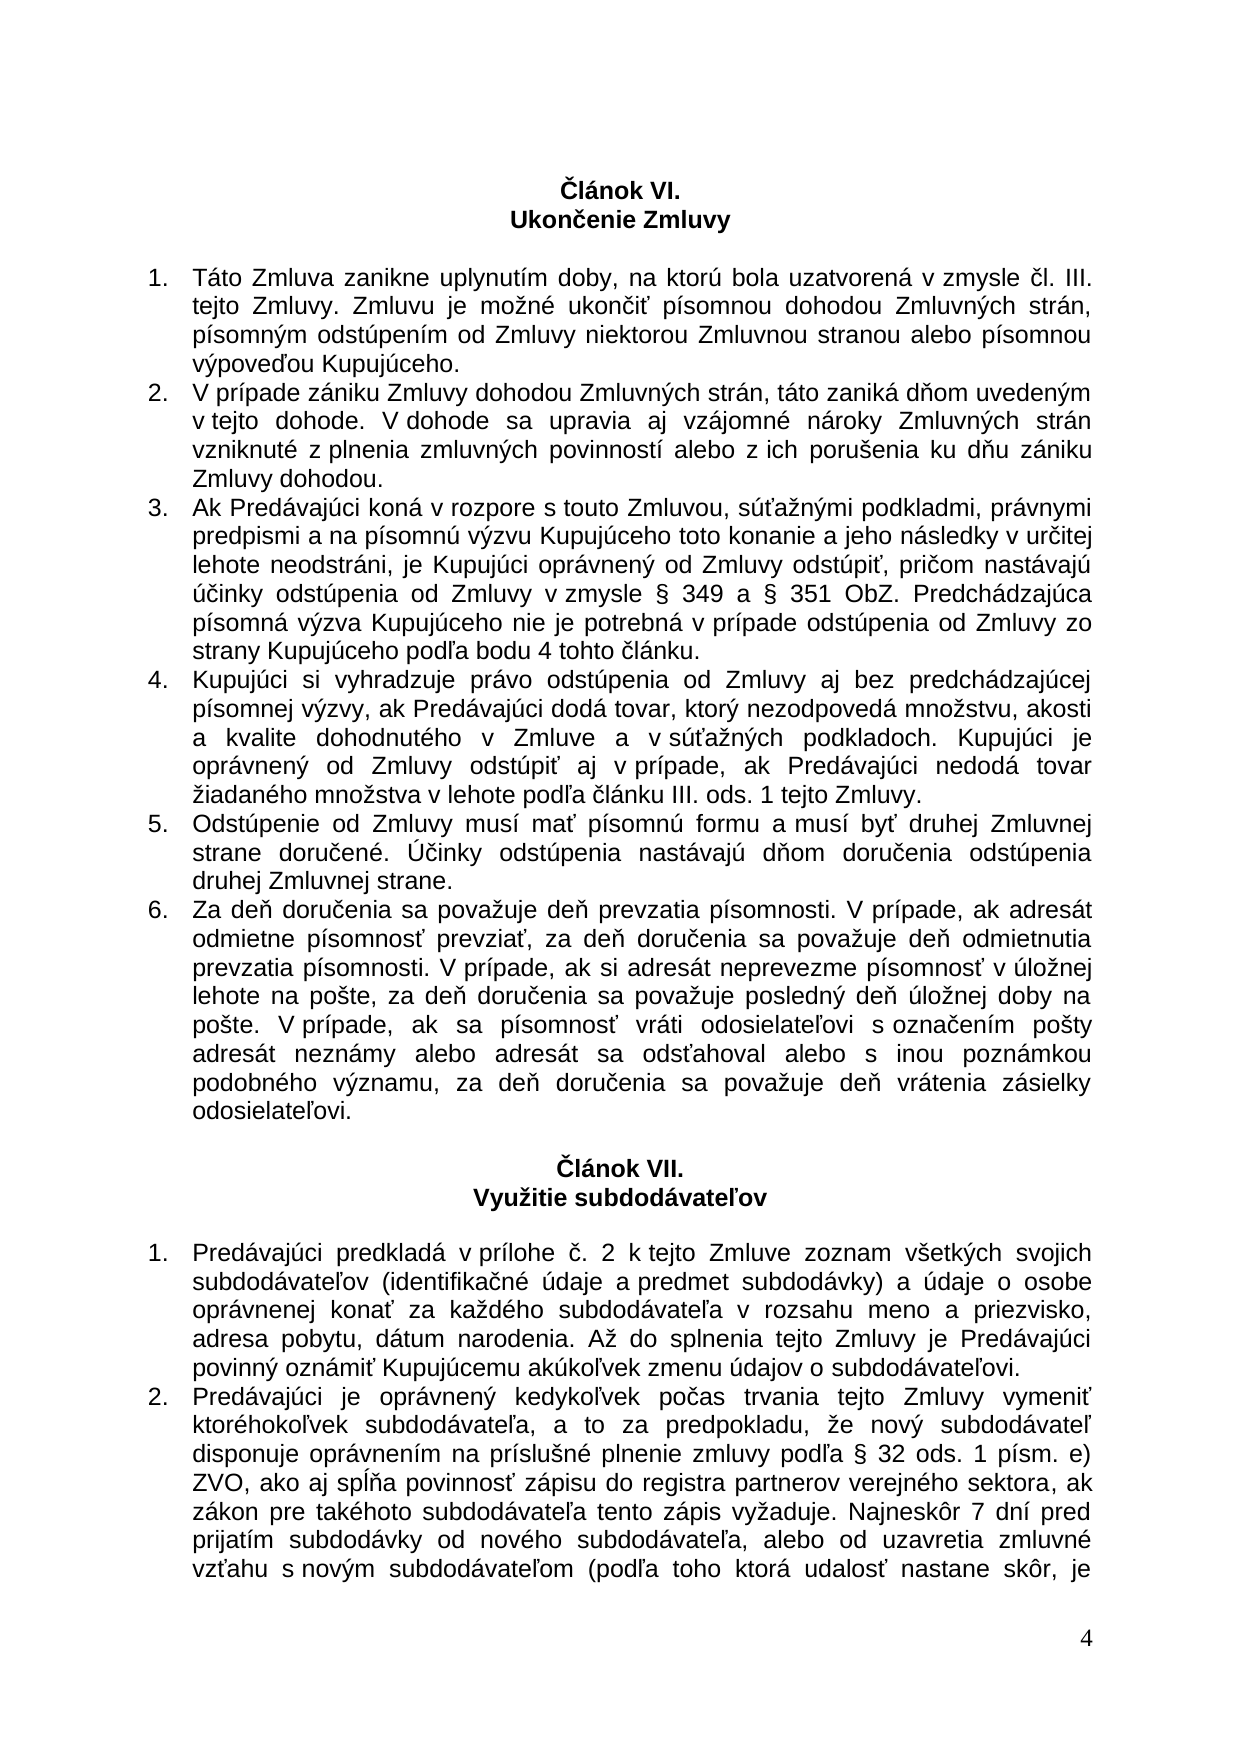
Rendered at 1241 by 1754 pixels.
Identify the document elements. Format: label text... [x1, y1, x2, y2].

list Odstúpenie od Zmluvy musí mať písomnú formu a musí byť druhej Zmluvnej strane doručené. Účinky odstúpenia nastávajú dňom doručenia odstúpenia druhej Zmluvnej strane. [148, 809, 1093, 895]
list Ukončenie Zmluvy [148, 205, 1093, 234]
list Predávajúci predkladá v prílohe č. 2 k tejto Zmluve zoznam všetkých svojich subdodávateľov (identifikačné údaje a predmet subdodávky) a údaje o osobe oprávnenej konať za každého subdodávateľa v rozsahu meno a priezvisko, adresa pobytu, dátum narodenia. Až do splnenia tejto Zmluvy je Predávajúci povinný oznámiť Kupujúcemu akúkoľvek zmenu údajov o subdodávateľovi. [148, 1238, 1093, 1381]
list Kupujúci si vyhradzuje právo odstúpenia od Zmluvy aj bez predchádzajúcej písomnej výzvy, ak Predávajúci dodá tovar, ktorý nezodpovedá množstvu, akosti a kvalite dohodnutého v Zmluve a v súťažných podkladoch. Kupujúci je oprávnený od Zmluvy odstúpiť aj v prípade, ak Predávajúci nedodá tovar žiadaného množstva v lehote podľa článku III. ods. 1 tejto Zmluvy. [148, 665, 1093, 809]
list Článok VI. [148, 176, 1093, 205]
list Ak Predávajúci koná v rozpore s touto Zmluvou, súťažnými podkladmi, právnymi predpismi a na písomnú výzvu Kupujúceho toto konanie a jeho následky v určitej lehote neodstráni, je Kupujúci oprávnený od Zmluvy odstúpiť, pričom nastávajú účinky odstúpenia od Zmluvy v zmysle § 349 a § 351 ObZ. Predchádzajúca písomná výzva Kupujúceho nie je potrebná v prípade odstúpenia od Zmluvy zo strany Kupujúceho podľa bodu 4 tohto článku. [148, 493, 1093, 665]
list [148, 1381, 1093, 1583]
list Za deň doručenia sa považuje deň prevzatia písomnosti. V prípade, ak adresát odmietne písomnosť prevziať, za deň doručenia sa považuje deň odmietnutia prevzatia písomnosti. V prípade, ak si adresát neprevezme písomnosť v úložnej lehote na pošte, za deň doručenia sa považuje posledný deň úložnej doby na pošte. V prípade, ak sa písomnosť vráti odosielateľovi s označením pošty adresát neznámy alebo adresát sa odsťahoval alebo s inou poznámkou podobného významu, za deň doručenia sa považuje deň vrátenia zásielky odosielateľovi. [148, 895, 1093, 1125]
text Článok VII. [148, 1154, 1093, 1183]
text Využitie subdodávateľov [148, 1183, 1093, 1211]
list Táto Zmluva zanikne uplynutím doby, na ktorú bola uzatvorená v zmysle čl. III. tejto Zmluvy. Zmluvu je možné ukončiť písomnou dohodou Zmluvných strán, písomným odstúpením od Zmluvy niektorou Zmluvnou stranou alebo písomnou výpoveďou Kupujúceho. [148, 263, 1093, 378]
list V prípade zániku Zmluvy dohodou Zmluvných strán, táto zaniká dňom uvedeným v tejto dohode. V dohode sa upravia aj vzájomné nároky Zmluvných strán vzniknuté z plnenia zmluvných povinností alebo z ich porušenia ku dňu zániku Zmluvy dohodou. [148, 378, 1093, 493]
